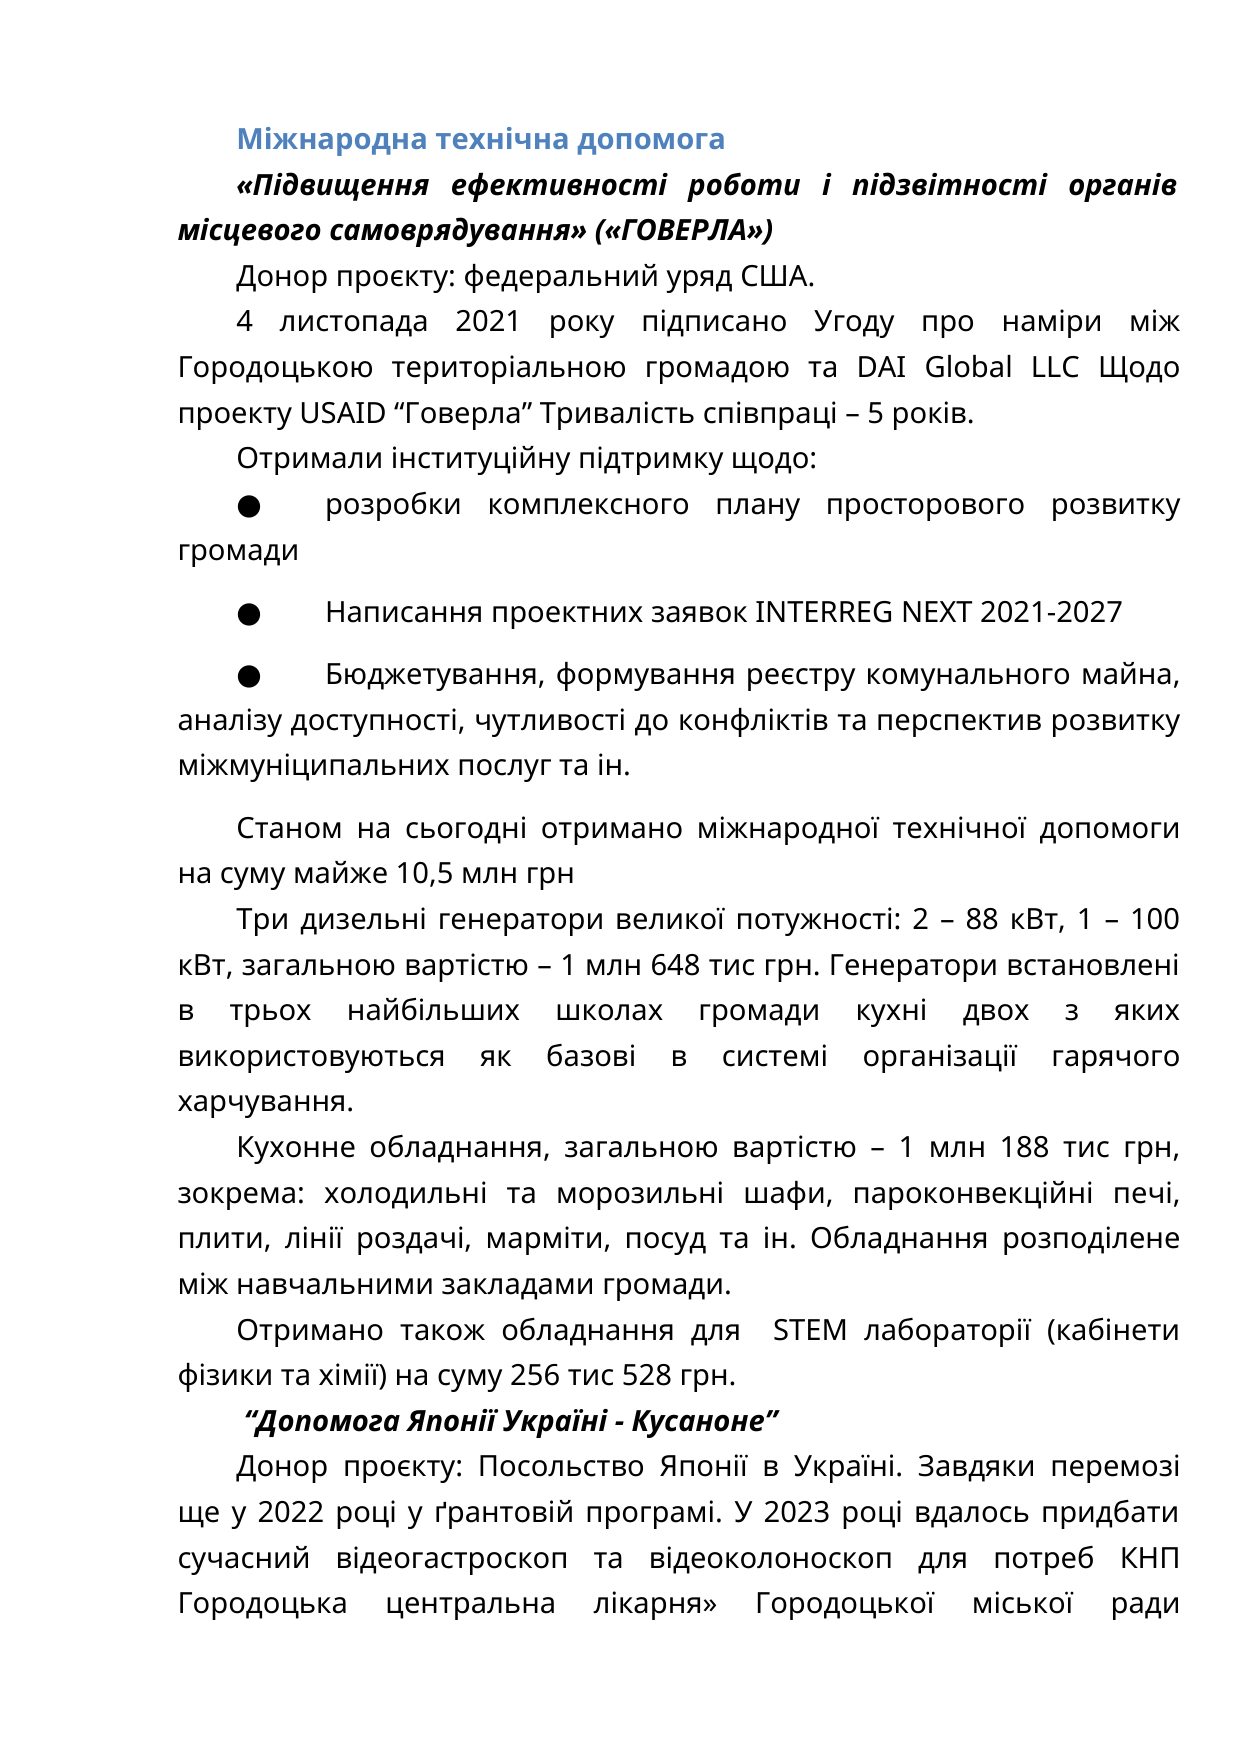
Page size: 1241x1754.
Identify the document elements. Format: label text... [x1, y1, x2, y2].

text Донор проєкту: федеральний уряд США. [177, 255, 1181, 295]
text «Підвищення ефективності роботи і підзвітності органів місцевого самоврядування» («ГОВЕРЛА») [177, 164, 1181, 249]
text 4 листопада 2021 року підписано Угоду про наміри між Городоцькою територіальною громадою та DAI Global LLC Щодо проекту USAID “Говерла” Тривалість співпраці – 5 років. [177, 301, 1181, 432]
text Міжнародна технічна допомога [177, 118, 1181, 158]
text “Допомога Японії Україні - Кусаноне” [177, 1400, 1181, 1440]
text Станом на сьогодні отримано міжнародної технічної допомоги на суму майже 10,5 млн грн [177, 807, 1181, 892]
list Написання проектних заявок INTERREG NEXT 2021-2027 [177, 591, 1181, 631]
list розробки комплексного плану просторового розвитку громади [177, 483, 1181, 568]
text Отримали інституційну підтримку щодо: [177, 437, 1181, 477]
text Кухонне обладнання, загальною вартістю – 1 млн 188 тис грн, зокрема: холодильні та морозильні шафи, пароконвекційні печі, плити, лінії роздачі, марміти, посуд та ін. Обладнання розподілене між навчальними закладами громади. [177, 1126, 1181, 1303]
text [177, 1446, 1181, 1622]
text Три дизельні генератори великої потужності: 2 – 88 кВт, 1 – 100 кВт, загальною вартістю – 1 млн 648 тис грн. Генератори встановлені в трьох найбільших школах громади кухні двох з яких використовуються як базові в системі організації гарячого харчування. [177, 898, 1181, 1120]
list Бюджетування, формування реєстру комунального майна, аналізу доступності, чутливості до конфліктів та перспектив розвитку міжмуніципальних послуг та ін. [177, 653, 1181, 784]
text Отримано також обладнання для STEM лабораторії (кабінети фізики та хімії) на суму 256 тис 528 грн. [177, 1309, 1181, 1394]
